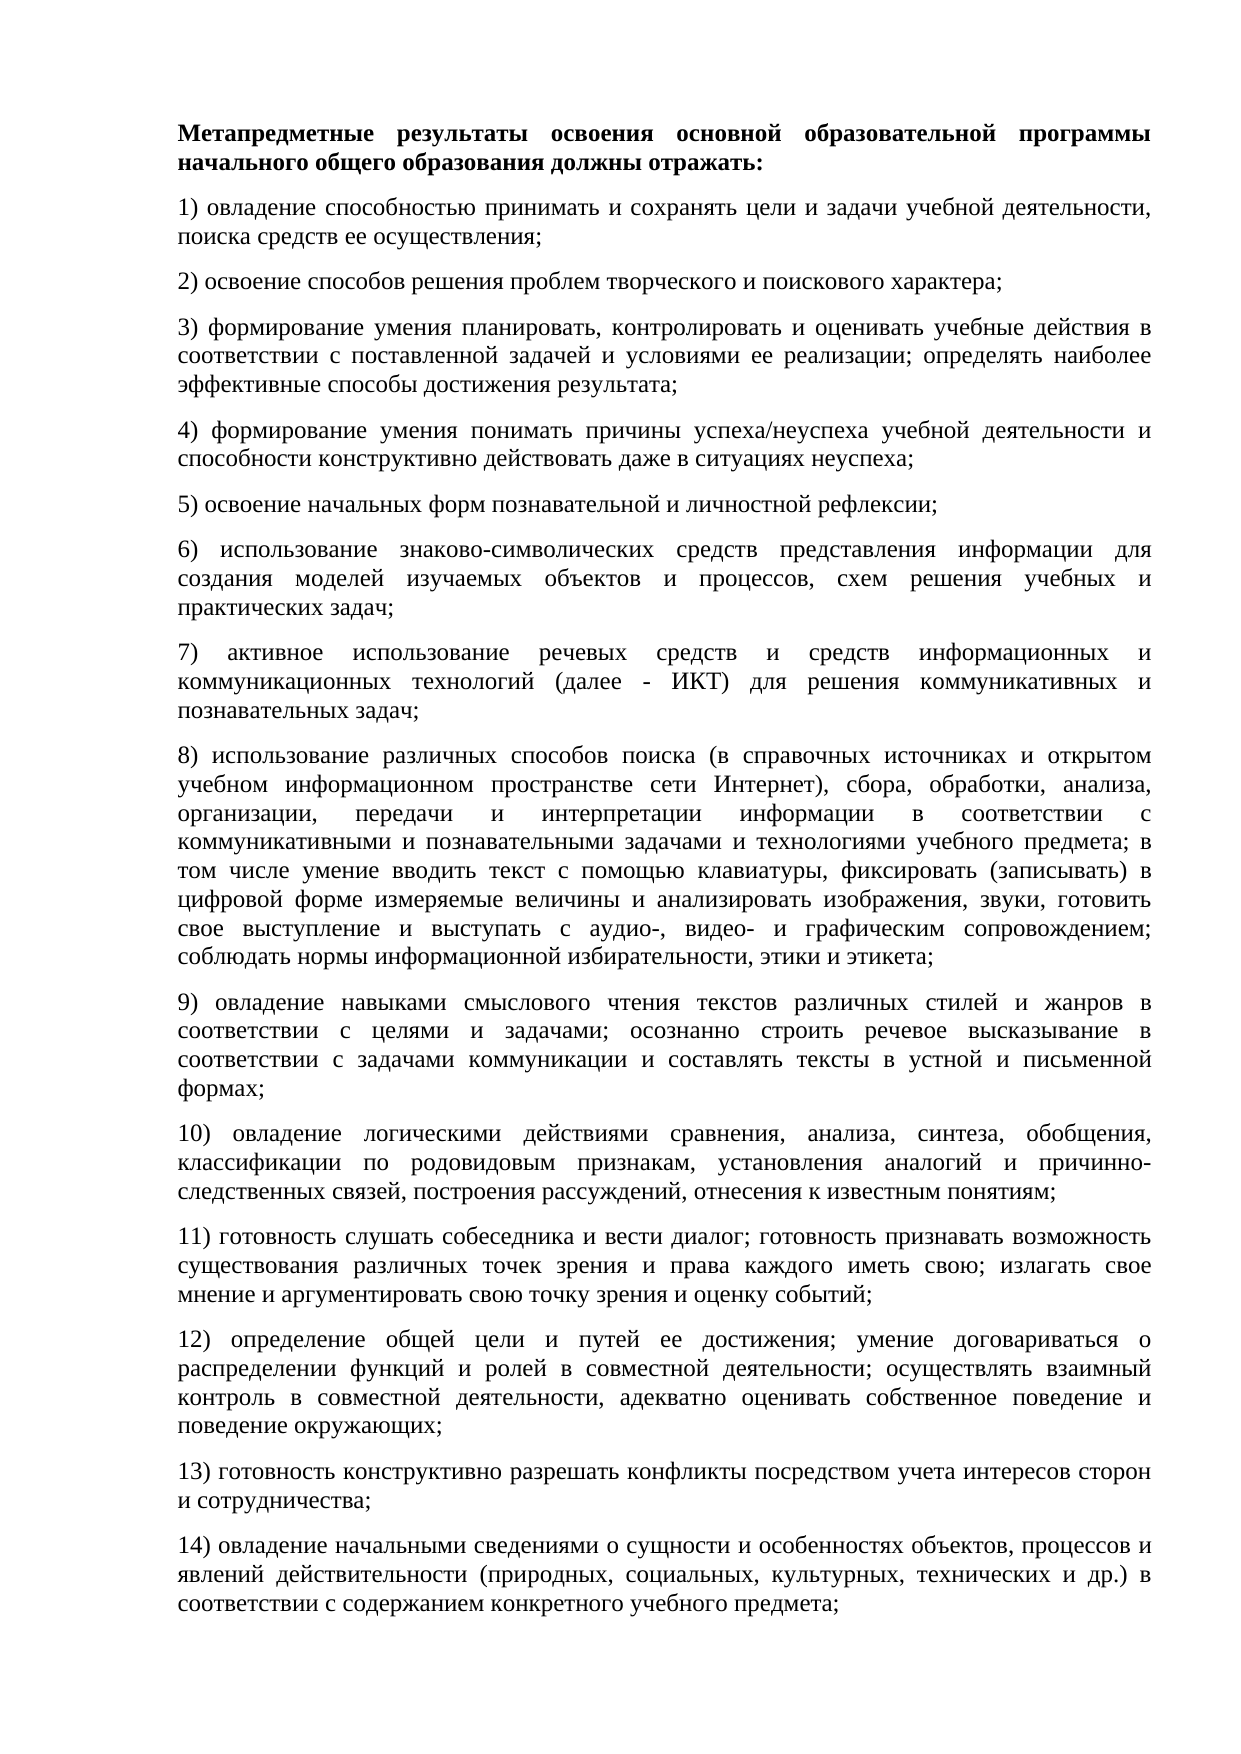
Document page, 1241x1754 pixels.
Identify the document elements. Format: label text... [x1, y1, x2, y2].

text 12) определение общей цели и путей ее достижения; умение договариваться о распределении функций и ролей в совместной деятельности; осуществлять взаимный контроль в совместной деятельности, адекватно оценивать собственное поведение и поведение окружающих; [177, 1324, 1152, 1439]
text Метапредметные результаты освоения основной образовательной программы начального общего образования должны отражать: [177, 118, 1152, 176]
text 14) овладение начальными сведениями о сущности и особенностях объектов, процессов и явлений действительности (природных, социальных, культурных, технических и др.) в соответствии с содержанием конкретного учебного предмета; [177, 1530, 1152, 1616]
text 10) овладение логическими действиями сравнения, анализа, синтеза, обобщения, классификации по родовидовым признакам, установления аналогий и причинно-следственных связей, построения рассуждений, отнесения к известным понятиям; [177, 1118, 1152, 1205]
text 3) формирование умения планировать, контролировать и оценивать учебные действия в соответствии с поставленной задачей и условиями ее реализации; определять наиболее эффективные способы достижения результата; [177, 312, 1152, 398]
text 11) готовность слушать собеседника и вести диалог; готовность признавать возможность существования различных точек зрения и права каждого иметь свою; излагать свое мнение и аргументировать свою точку зрения и оценку событий; [177, 1221, 1152, 1308]
text 5) освоение начальных форм познавательной и личностной рефлексии; [177, 489, 1152, 518]
text 13) готовность конструктивно разрешать конфликты посредством учета интересов сторон и сотрудничества; [177, 1456, 1152, 1513]
text 4) формирование умения понимать причины успеха/неуспеха учебной деятельности и способности конструктивно действовать даже в ситуациях неуспеха; [177, 415, 1152, 472]
text 1) овладение способностью принимать и сохранять цели и задачи учебной деятельности, поиска средств ее осуществления; [177, 192, 1152, 250]
text 9) овладение навыками смыслового чтения текстов различных стилей и жанров в соответствии с целями и задачами; осознанно строить речевое высказывание в соответствии с задачами коммуникации и составлять тексты в устной и письменной формах; [177, 987, 1152, 1102]
text 6) использование знаково-символических средств представления информации для создания моделей изучаемых объектов и процессов, схем решения учебных и практических задач; [177, 534, 1152, 621]
text 2) освоение способов решения проблем творческого и поискового характера; [177, 266, 1152, 295]
text 7) активное использование речевых средств и средств информационных и коммуникационных технологий (далее - ИКТ) для решения коммуникативных и познавательных задач; [177, 637, 1152, 723]
text 8) использование различных способов поиска (в справочных источниках и открытом учебном информационном пространстве сети Интернет), сбора, обработки, анализа, организации, передачи и интерпретации информации в соответствии с коммуникативными и познавательными задачами и технологиями учебного предмета; в том числе умение вводить текст с помощью клавиатуры, фиксировать (записывать) в цифровой форме измеряемые величины и анализировать изображения, звуки, готовить свое выступление и выступать с аудио-, видео- и графическим сопровождением; соблюдать нормы информационной избирательности, этики и этикета; [177, 740, 1152, 970]
